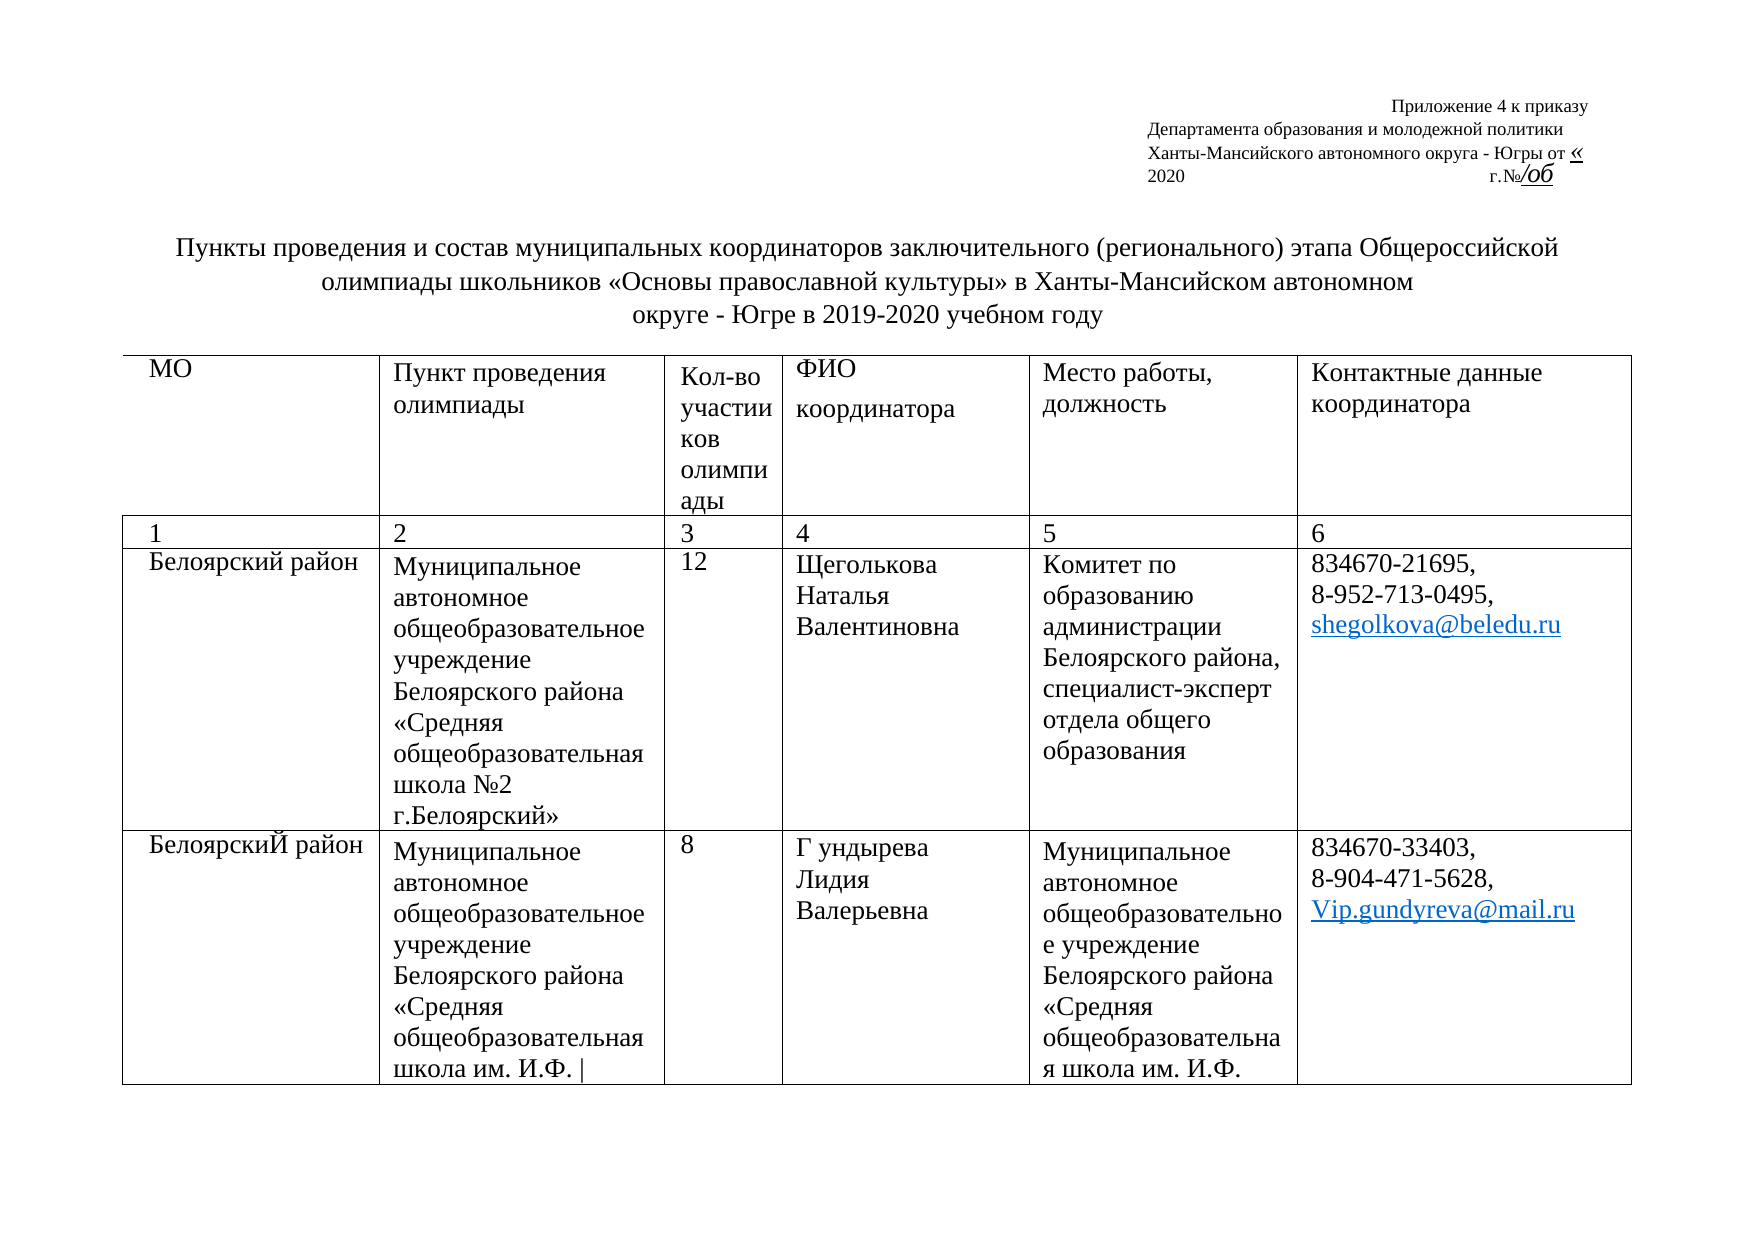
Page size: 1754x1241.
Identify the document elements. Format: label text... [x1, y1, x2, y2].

text округе - Югре в 2019-2020 учебном году [122, 297, 1613, 330]
table_header ФИО координатора [783, 356, 1029, 515]
table_cell Щеголькова Наталья Валентиновна [783, 549, 1029, 830]
table_cell Муниципальное автономное общеобразовательно е учреждение Белоярского района «Средняя общеобразовательна я школа им. И.Ф. [1030, 831, 1297, 1083]
table_cell Муниципальное автономное общеобразовательное учреждение Белоярского района «Средняя общеобразовательная школа им. И.Ф. | [380, 831, 664, 1083]
table_header Пункт проведения олимпиады [380, 356, 664, 515]
table_header Место работы, должность [1030, 356, 1297, 515]
text Приложение 4 к приказу Департамента образования и молодежной политики Ханты-Мансийского автономного округа - Югры от « 2020 г. № /об [1147, 93, 1611, 188]
table_cell 834670-21695, 8-952-713-0495, shegolkova@beledu.ru [1298, 549, 1631, 830]
table_cell 12 [665, 549, 782, 830]
table_cell 5 [1030, 516, 1297, 547]
table_cell 4 [783, 516, 1029, 547]
table_cell 6 [1298, 516, 1631, 547]
table_cell Белоярский район [123, 549, 379, 830]
table_cell Муниципальное автономное общеобразовательное учреждение Белоярского района «Средняя общеобразовательная школа №2 г.Белоярский» [380, 549, 664, 830]
table_cell Г ундырева Лидия Валерьевна [783, 831, 1029, 1083]
table_cell 8 [665, 831, 782, 1083]
text Пункты проведения и состав муниципальных координаторов заключительного (регионального) этапа Общероссийской олимпиады школьников «Основы православной культуры» в Ханты-Мансийском автономном [122, 230, 1613, 297]
table_cell Комитет по образованию администрации Белоярского района, специалист-эксперт отдела общего образования [1030, 549, 1297, 830]
table_cell 1 [123, 516, 379, 547]
table_header Кол-во участии ков олимпи ады [665, 356, 782, 515]
table_cell 3 [665, 516, 782, 547]
table_header Контактные данные координатора [1298, 356, 1631, 515]
table_cell БелоярскиЙ район [123, 831, 379, 1083]
table_header МО [123, 356, 379, 515]
table_cell 834670-33403, 8-904-471-5628, Vip.gundyreva@mail.ru [1298, 831, 1631, 1083]
table_cell 2 [380, 516, 664, 547]
